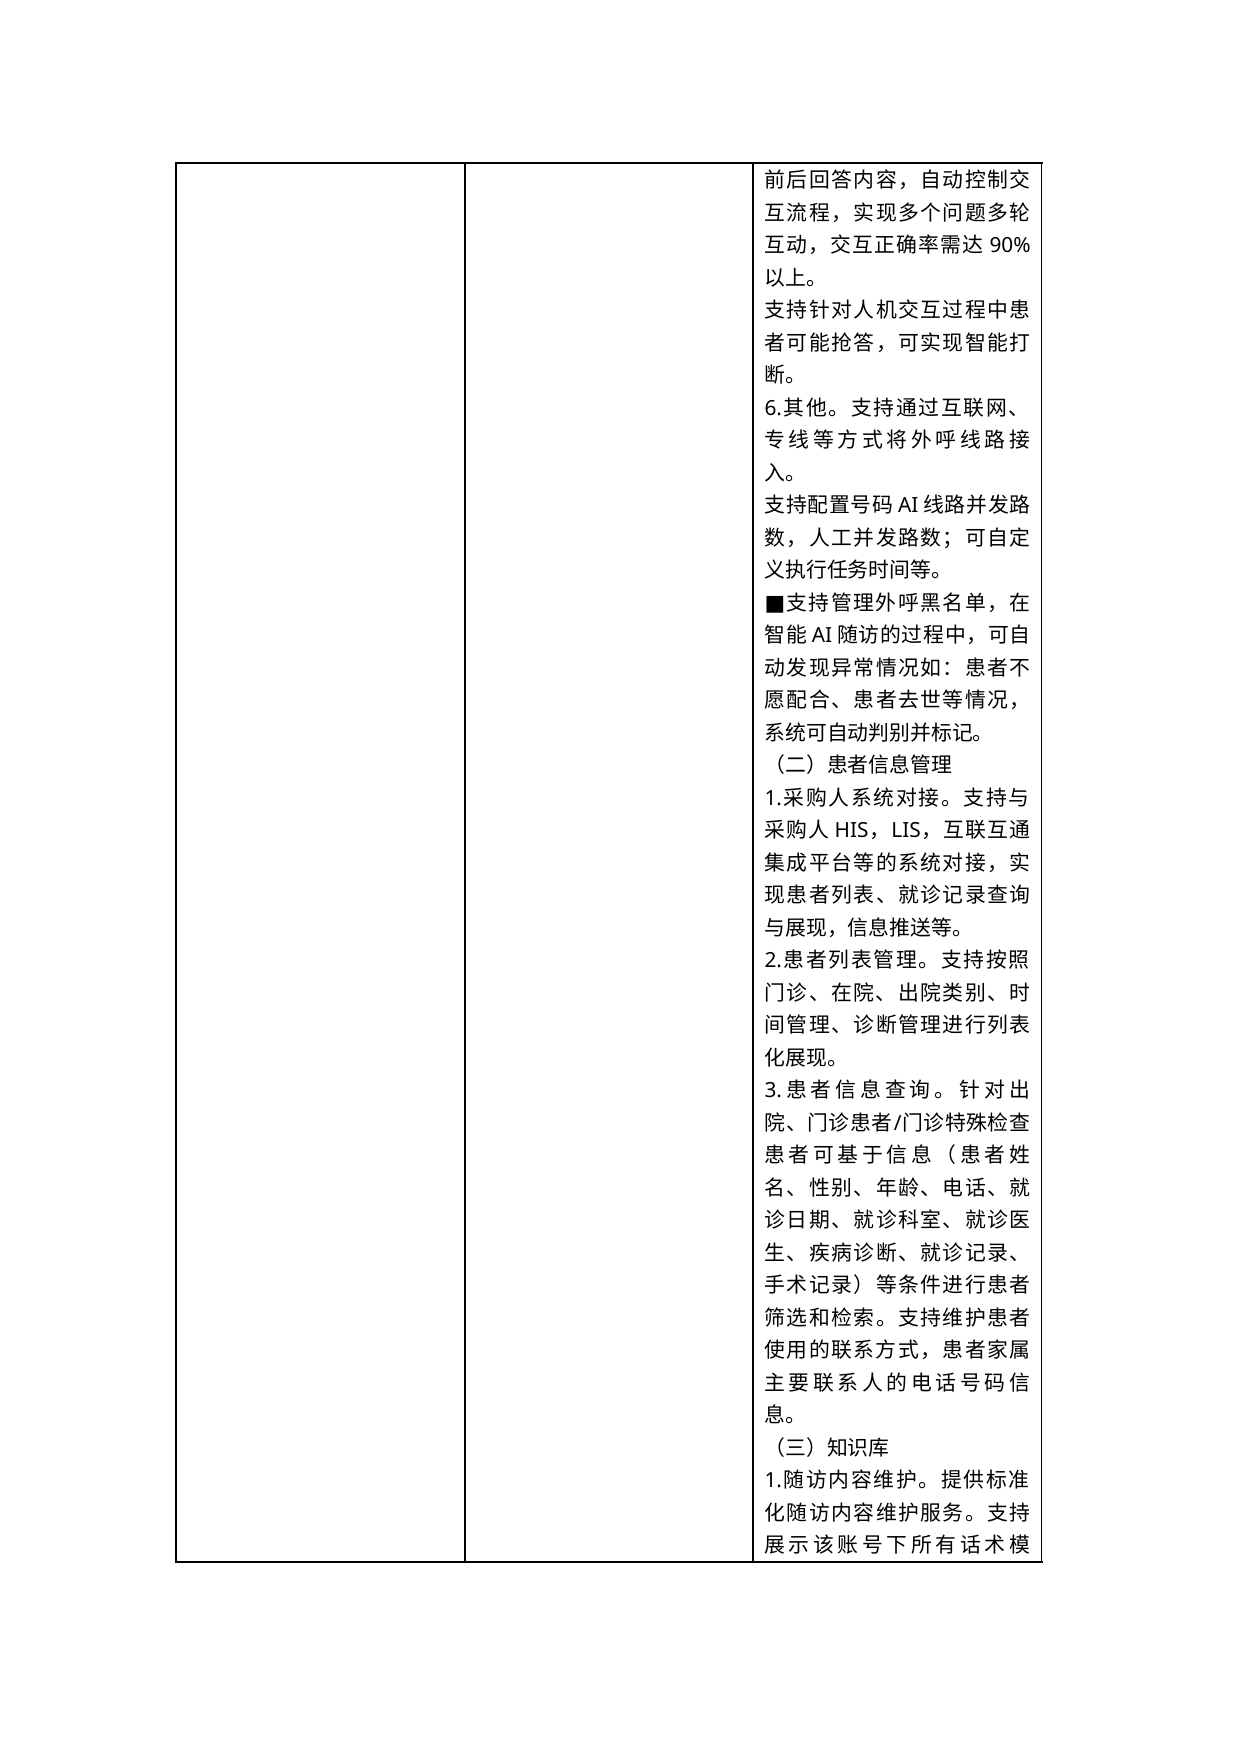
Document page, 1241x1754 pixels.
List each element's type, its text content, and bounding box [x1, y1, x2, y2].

table_cell [466, 164, 752, 1561]
table_cell 1 [177, 164, 464, 1561]
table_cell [754, 164, 1041, 1561]
